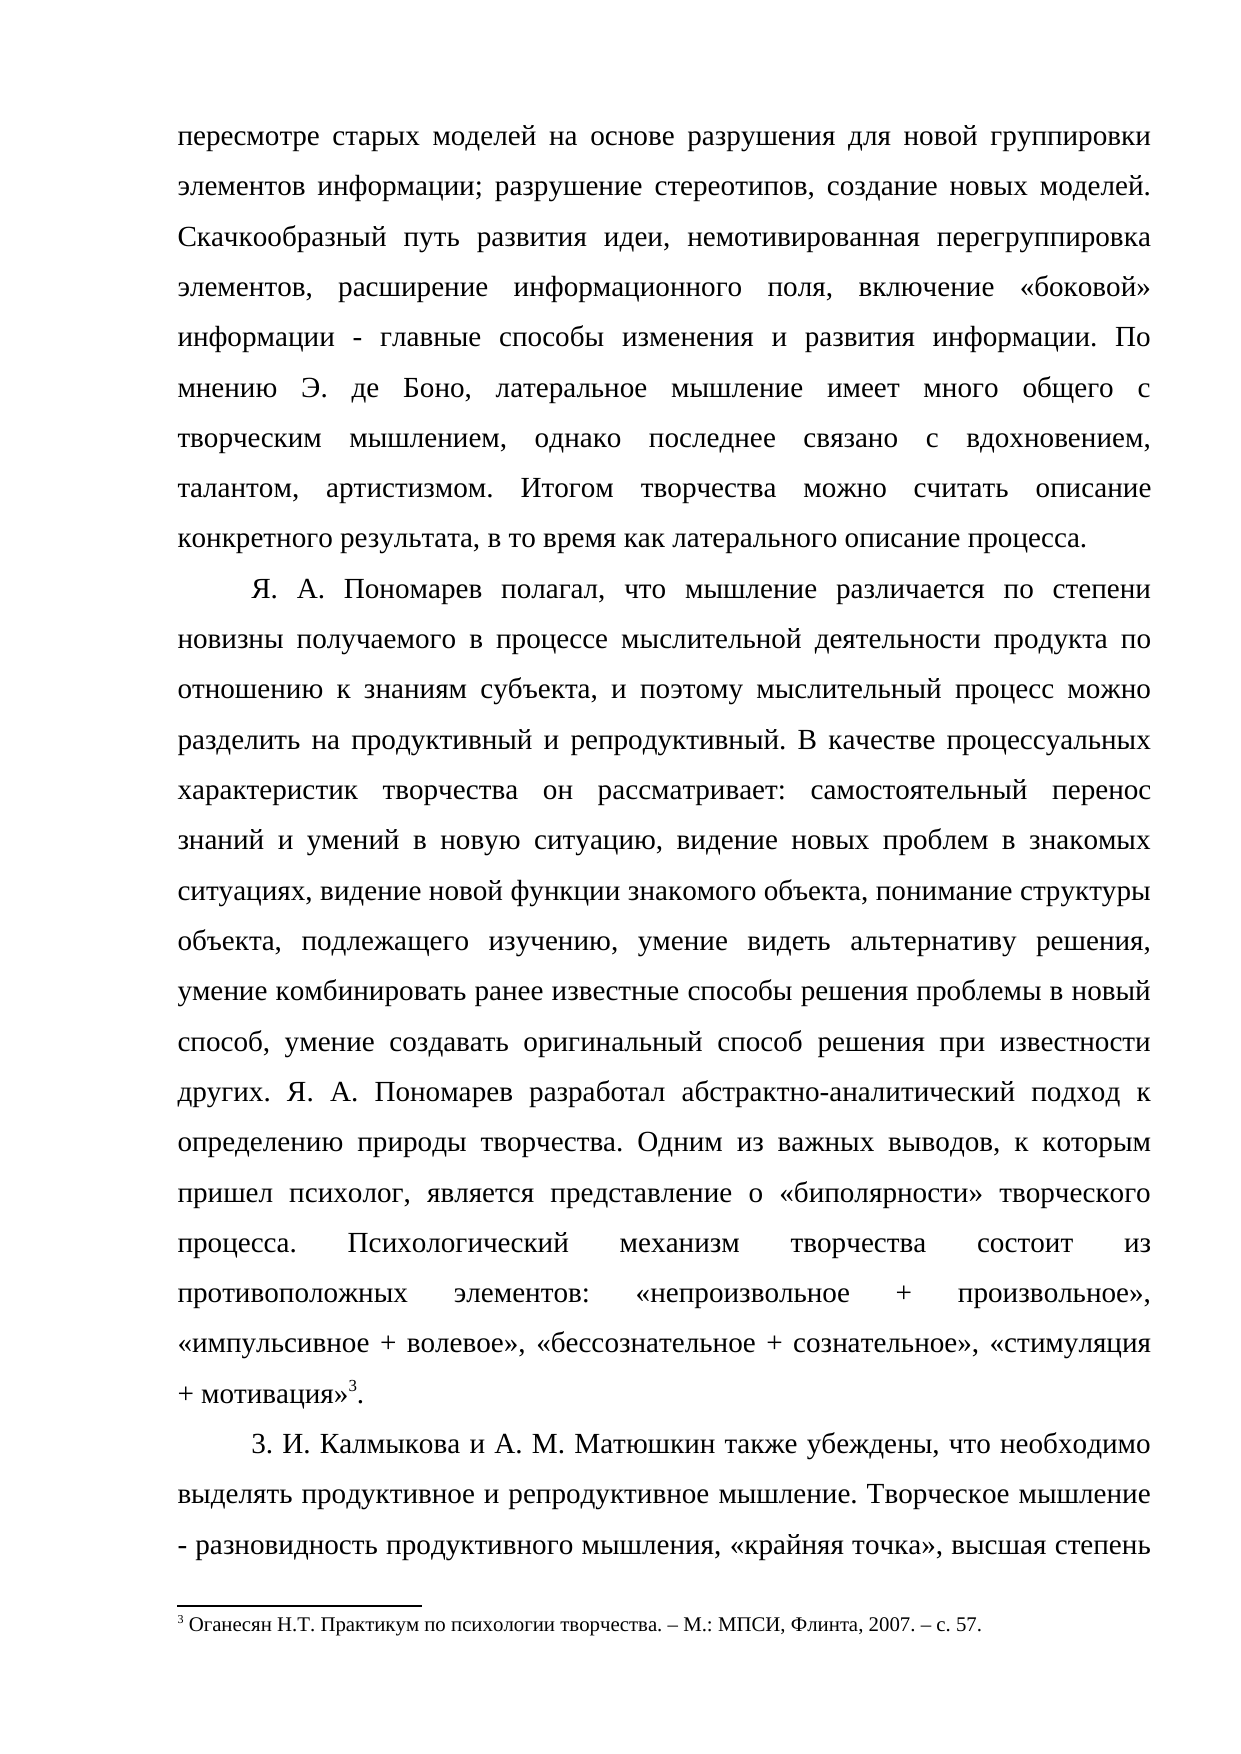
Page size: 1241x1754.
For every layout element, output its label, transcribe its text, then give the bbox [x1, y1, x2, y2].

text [177, 118, 1152, 554]
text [177, 1426, 1152, 1560]
text Я. А. Пономарев полагал, что мышление различается по степени новизны получаемого в процессе мыслительной деятельности продукта по отношению к знаниям субъекта, и поэтому мыслительный процесс можно разделить на продуктивный и репродуктивный. В качестве процессуальных характеристик творчества он рассматривает: самостоятельный перенос знаний и умений в новую ситуацию, видение новых проблем в знакомых ситуациях, видение новой функции знакомого объекта, понимание структуры объекта, подлежащего изучению, умение видеть альтернативу решения, умение комбинировать ранее известные способы решения проблемы в новый способ, умение создавать оригинальный способ решения при известности других. Я. А. Пономарев разработал абстрактно-аналитический подход к определению природы творчества. Одним из важных выводов, к которым пришел психолог, является представление о «биполярности» творческого процесса. Психологический механизм творчества состоит из противоположных элементов: «непроизвольное + произвольное», «импульсивное + волевое», «бессознательное + сознательное», «стимуляция + мотивация». [177, 571, 1152, 1409]
